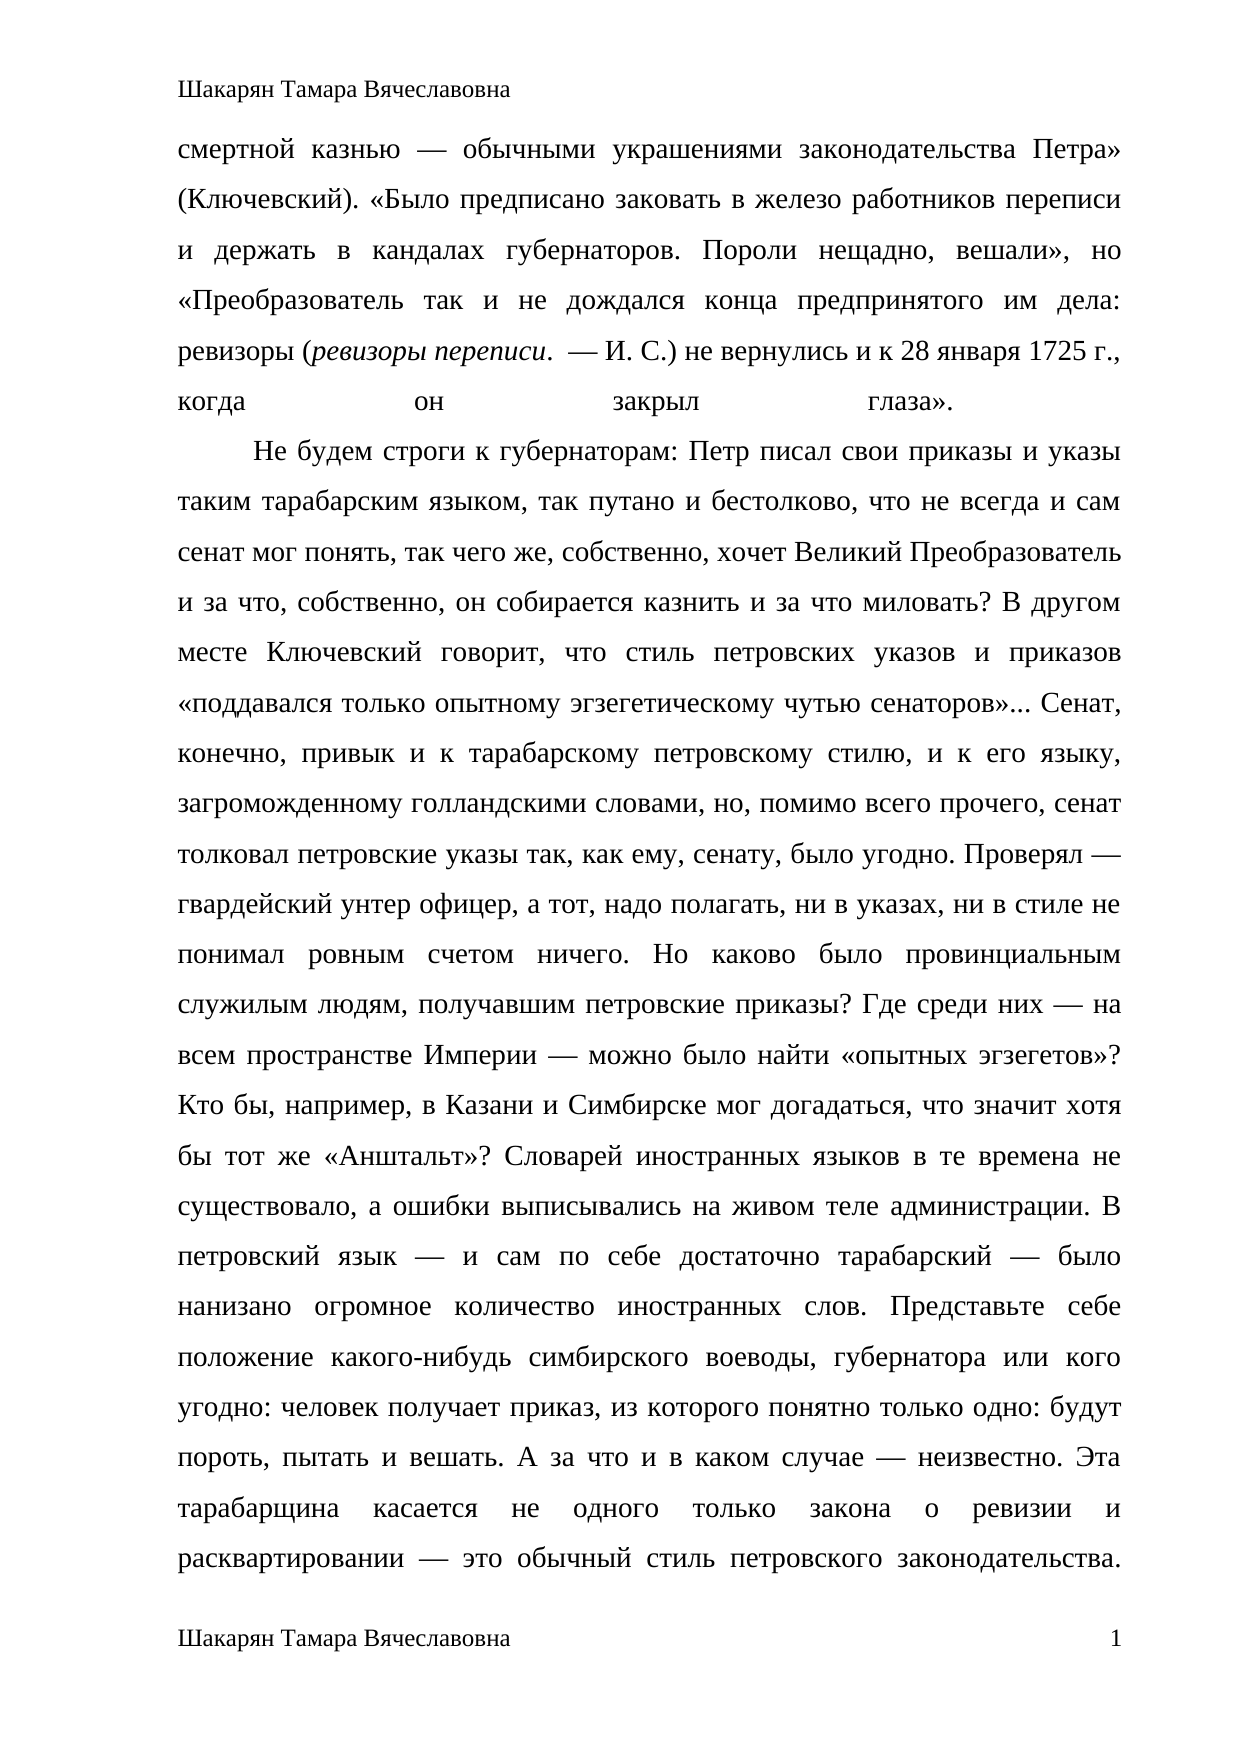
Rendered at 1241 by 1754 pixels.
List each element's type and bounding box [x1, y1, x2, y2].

text [177, 131, 1122, 1574]
